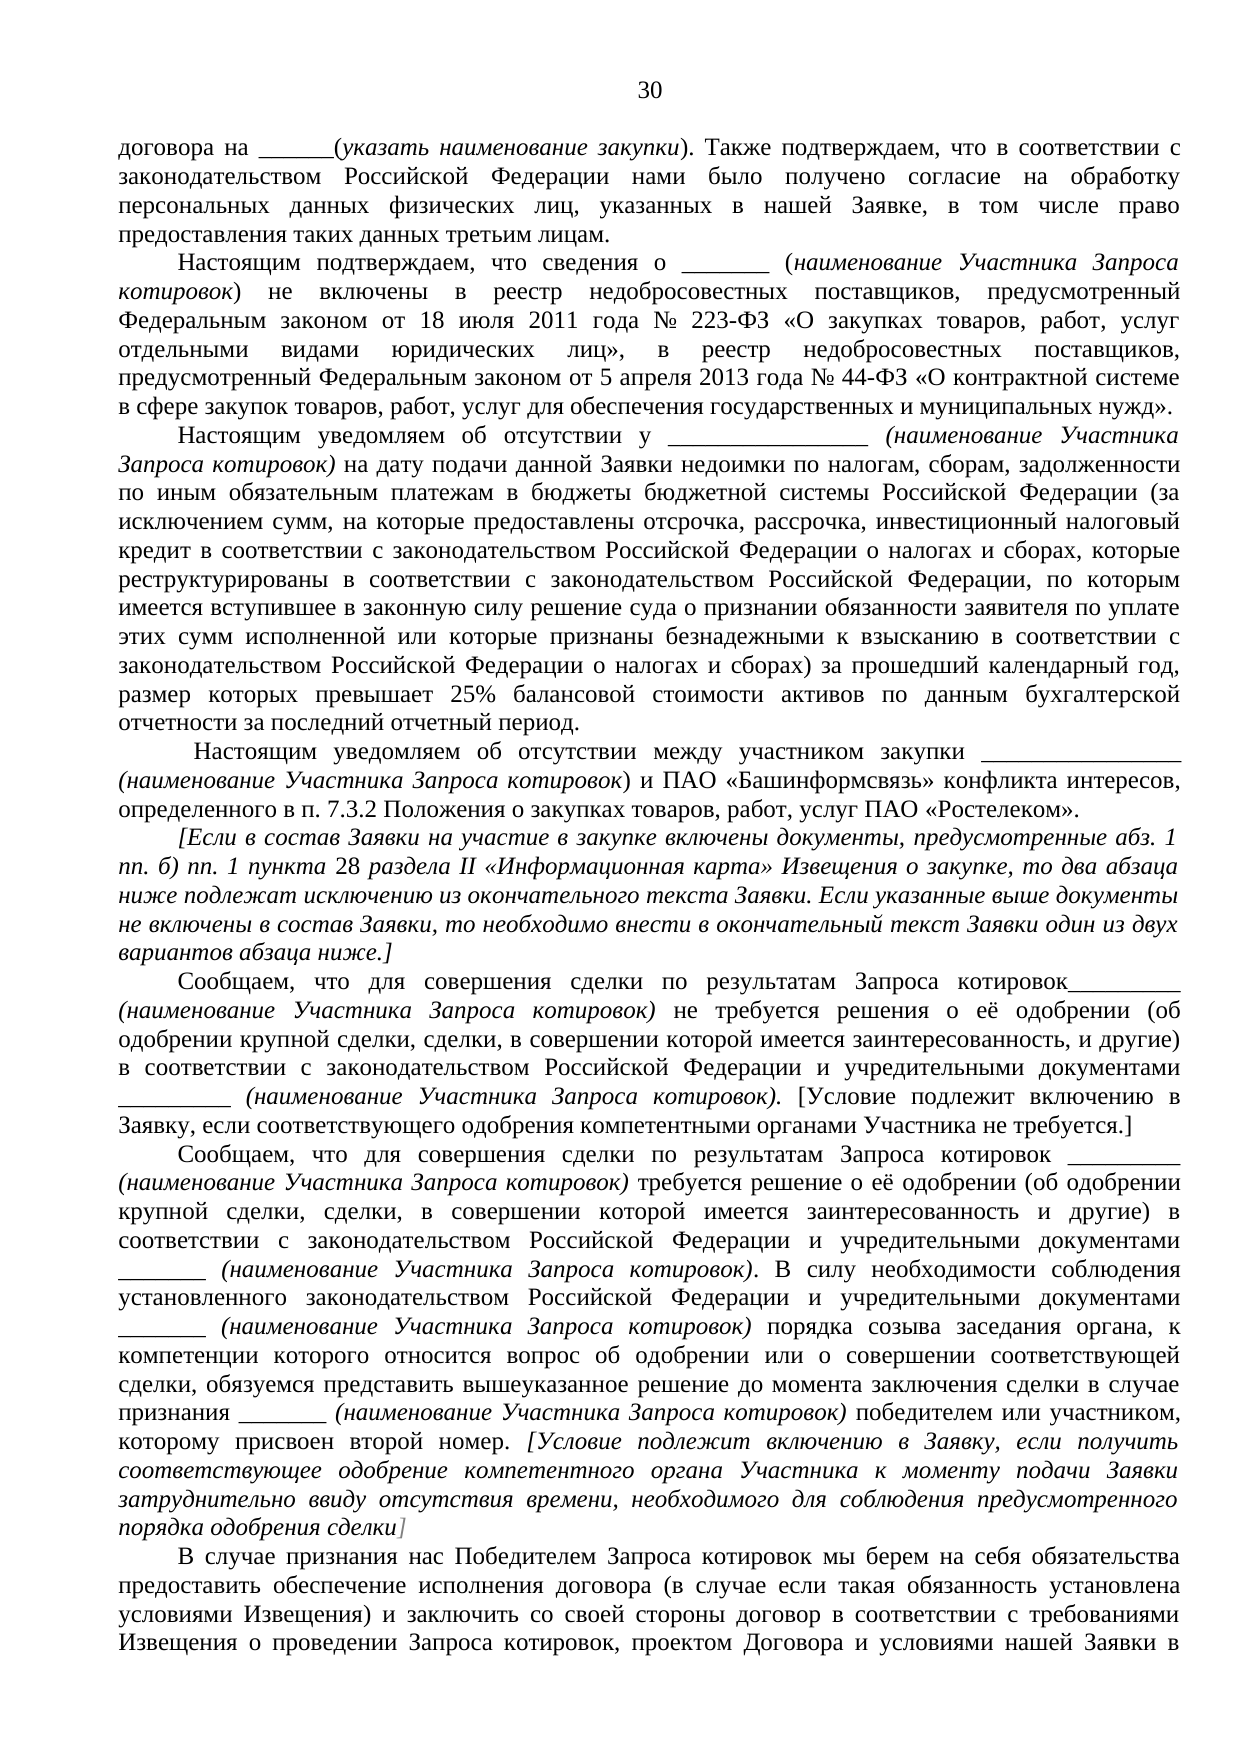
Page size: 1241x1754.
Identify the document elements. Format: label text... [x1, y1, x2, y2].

text Сообщаем, что для совершения сделки по результатам Запроса котировок _________ (наименование Участника Запроса котировок) требуется решение о её одобрении (об одобрении крупной сделки, сделки, в совершении которой имеется заинтересованность и другие) в соответствии с законодательством Российской Федерации и учредительными документами _______ (наименование Участника Запроса котировок). В силу необходимости соблюдения установленного законодательством Российской Федерации и учредительными документами _______ (наименование Участника Запроса котировок) порядка созыва заседания органа, к компетенции которого относится вопрос об одобрении или о совершении соответствующей сделки, обязуемся представить вышеуказанное решение до момента заключения сделки в случае признания _______ (наименование Участника Запроса котировок) победителем или участником, которому присвоен второй номер. [Условие подлежит включению в Заявку, если получить соответствующее одобрение компетентного органа Участника к моменту подачи Заявки затруднительно ввиду отсутствия времени, необходимого для соблюдения предусмотренного порядка одобрения сделки] [118, 1139, 1181, 1541]
text Настоящим уведомляем об отсутствии у ________________ (наименование Участника Запроса котировок) на дату подачи данной Заявки недоимки по налогам, сборам, задолженности по иным обязательным платежам в бюджеты бюджетной системы Российской Федерации (за исключением сумм, на которые предоставлены отсрочка, рассрочка, инвестиционный налоговый кредит в соответствии с законодательством Российской Федерации о налогах и сборах, которые реструктурированы в соответствии с законодательством Российской Федерации, по которым имеется вступившее в законную силу решение суда о признании обязанности заявителя по уплате этих сумм исполненной или которые признаны безнадежными к взысканию в соответствии с законодательством Российской Федерации о налогах и сборах) за прошедший календарный год, размер которых превышает 25% балансовой стоимости активов по данным бухгалтерской отчетности за последний отчетный период. [118, 420, 1181, 736]
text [118, 132, 1181, 247]
text Настоящим подтверждаем, что сведения о _______ (наименование Участника Запроса котировок) не включены в реестр недобросовестных поставщиков, предусмотренный Федеральным законом от 18 июля 2011 года № 223-ФЗ «О закупках товаров, работ, услуг отдельными видами юридических лиц», в реестр недобросовестных поставщиков, предусмотренный Федеральным законом от 5 апреля 2013 года № 44-ФЗ «О контрактной системе в сфере закупок товаров, работ, услуг для обеспечения государственных и муниципальных нужд». [118, 247, 1181, 420]
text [118, 1541, 1181, 1656]
text [Если в состав Заявки на участие в закупке включены документы, предусмотренные абз. 1 пп. б) пп. 1 пункта 28 раздела II «Информационная карта» Извещения о закупке, то два абзаца ниже подлежат исключению из окончательного текста Заявки. Если указанные выше документы не включены в состав Заявки, то необходимо внести в окончательный текст Заявки один из двух вариантов абзаца ниже.] [118, 822, 1181, 966]
text Настоящим уведомляем об отсутствии между участником закупки ________________ (наименование Участника Запроса котировок) и ПАО «Башинформсвязь» конфликта интересов, определенного в п. 7.3.2 Положения о закупках товаров, работ, услуг ПАО «Ростелеком». [118, 736, 1181, 822]
text Сообщаем, что для совершения сделки по результатам Запроса котировок_________ (наименование Участника Запроса котировок) не требуется решения о её одобрении (об одобрении крупной сделки, сделки, в совершении которой имеется заинтересованность, и другие) в соответствии с законодательством Российской Федерации и учредительными документами _________ (наименование Участника Запроса котировок). [Условие подлежит включению в Заявку, если соответствующего одобрения компетентными органами Участника не требуется.] [118, 966, 1181, 1139]
